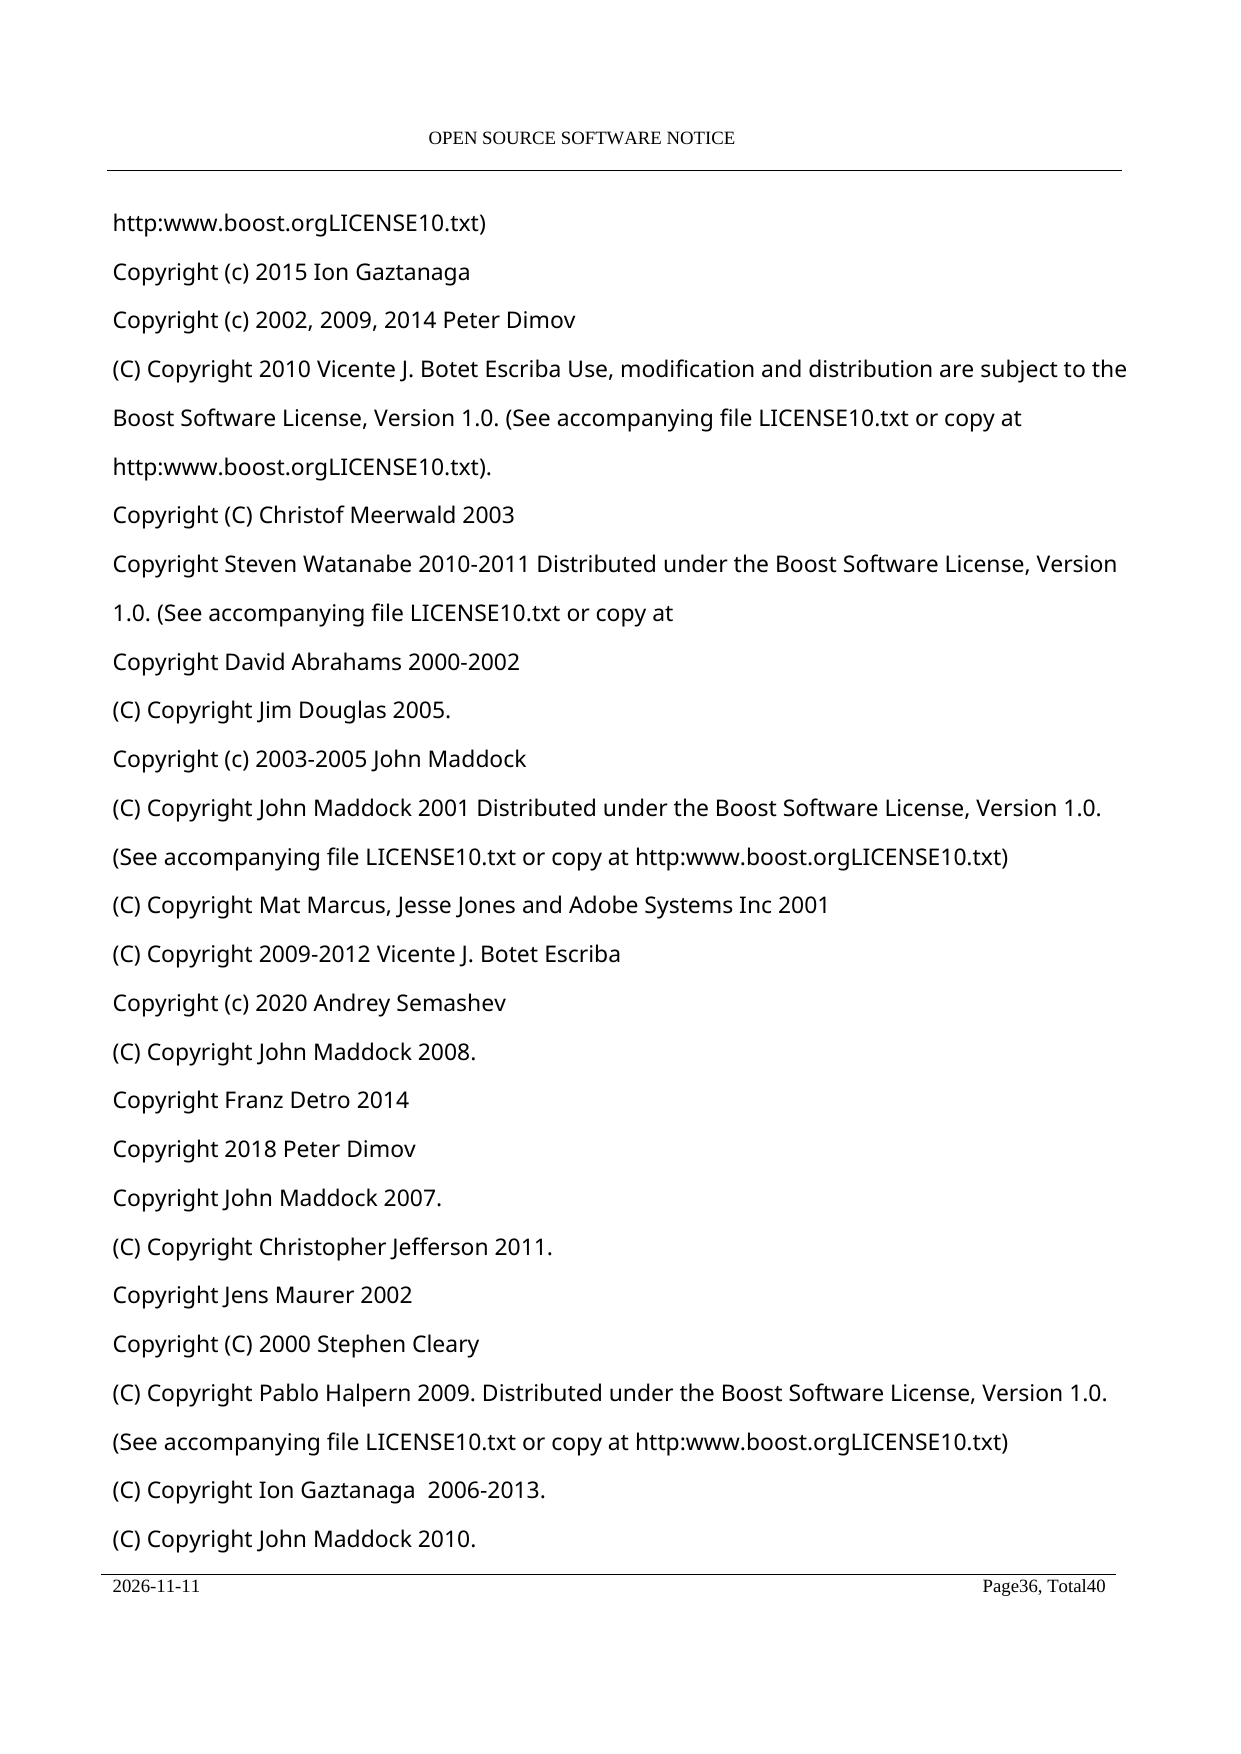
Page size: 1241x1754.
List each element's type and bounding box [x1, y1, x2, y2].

text [112, 206, 1128, 1555]
